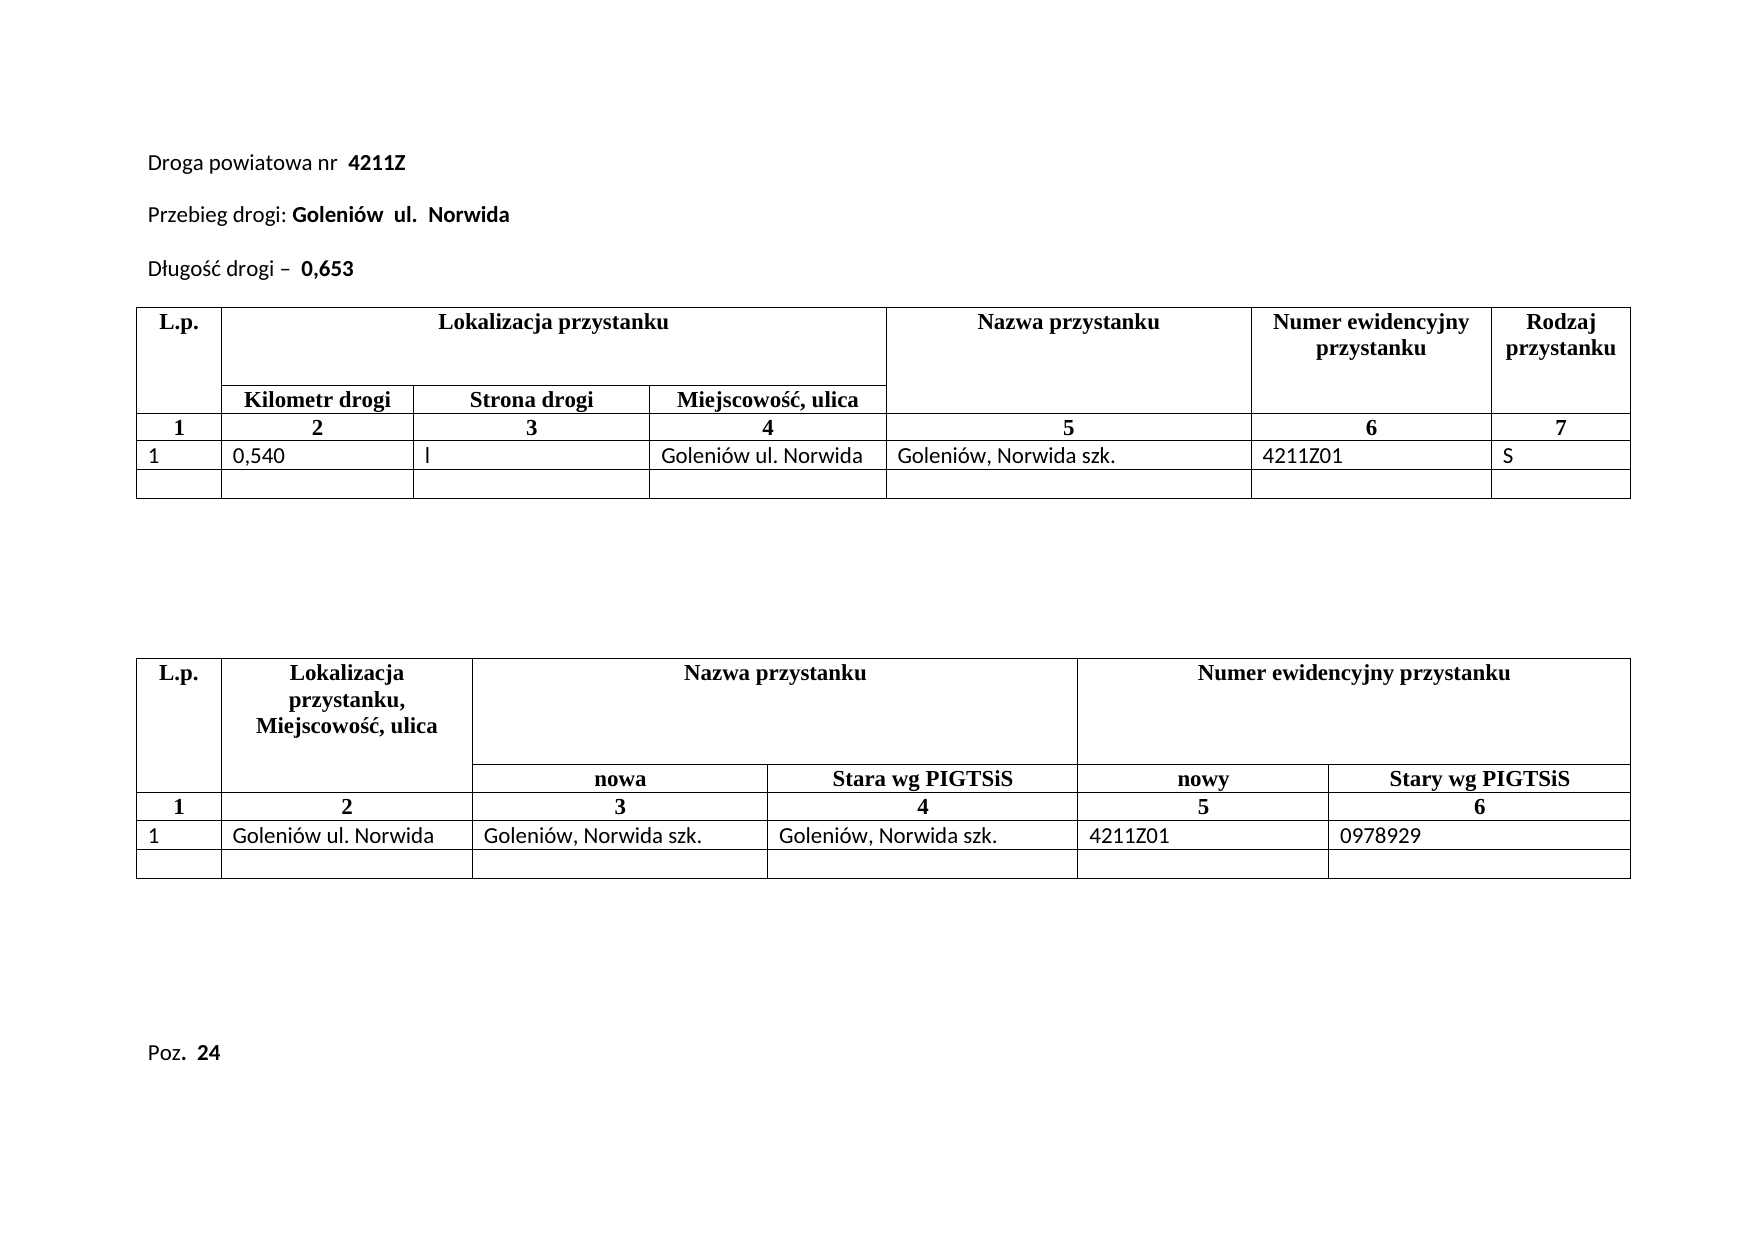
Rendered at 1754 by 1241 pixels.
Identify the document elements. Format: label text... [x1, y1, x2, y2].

text Poz. 24 [148, 1038, 1606, 1066]
table_header Nazwa przystanku [887, 308, 1251, 413]
table_cell [1078, 850, 1328, 878]
table_cell [887, 470, 1251, 498]
table_cell [222, 850, 472, 878]
table_cell 0978929 [1329, 821, 1630, 849]
table_cell 7 [1492, 414, 1630, 440]
table_cell [414, 470, 649, 498]
table_header Lokalizacja przystanku, Miejscowość, ulica [222, 659, 472, 792]
table_cell 3 [473, 793, 767, 820]
table_cell l [414, 441, 649, 469]
table_cell [137, 470, 221, 498]
table_cell [137, 850, 221, 878]
table_cell 1 [137, 414, 221, 440]
table_cell 4 [768, 793, 1077, 820]
table_cell 2 [222, 414, 413, 440]
table_cell Stary wg PIGTSiS [1329, 765, 1630, 792]
table_cell [1329, 850, 1630, 878]
table_cell Goleniów, Norwida szk. [768, 821, 1077, 849]
table_cell Miejscowość, ulica [650, 386, 886, 413]
table_header Rodzaj przystanku [1492, 308, 1630, 413]
table_cell 6 [1329, 793, 1630, 820]
table_header Lokalizacja przystanku [222, 308, 886, 385]
table_cell S [1492, 441, 1630, 469]
table_cell nowa [473, 765, 767, 792]
table_cell 1 [137, 821, 221, 849]
table_header L.p. [137, 659, 221, 792]
table_cell Kilometr drogi [222, 386, 413, 413]
table_cell [1252, 470, 1491, 498]
table_cell 2 [222, 793, 472, 820]
table_cell [650, 470, 886, 498]
table_cell Goleniów ul. Norwida [650, 441, 886, 469]
table_cell 6 [1252, 414, 1491, 440]
table_cell Stara wg PIGTSiS [768, 765, 1077, 792]
table_header Nazwa przystanku [473, 659, 1077, 764]
table_cell Goleniów ul. Norwida [222, 821, 472, 849]
table_cell Goleniów, Norwida szk. [887, 441, 1251, 469]
table_cell [222, 470, 413, 498]
table_cell 4211Z01 [1252, 441, 1491, 469]
table_cell 4211Z01 [1078, 821, 1328, 849]
table_header Numer ewidencyjny przystanku [1252, 308, 1491, 413]
table_cell 0,540 [222, 441, 413, 469]
table_cell Goleniów, Norwida szk. [473, 821, 767, 849]
text Przebieg drogi: Goleniów ul. Norwida [148, 201, 1606, 229]
table_cell 3 [414, 414, 649, 440]
text Długość drogi – 0,653 [148, 254, 1606, 282]
table_cell 5 [887, 414, 1251, 440]
table_cell [1492, 470, 1630, 498]
table_header L.p. [137, 308, 221, 413]
table_cell 5 [1078, 793, 1328, 820]
table_cell [473, 850, 767, 878]
table_cell 1 [137, 793, 221, 820]
table_cell nowy [1078, 765, 1328, 792]
table_cell Strona drogi [414, 386, 649, 413]
text Droga powiatowa nr 4211Z [148, 148, 1606, 176]
table_cell 4 [650, 414, 886, 440]
table_cell [768, 850, 1077, 878]
table_cell 1 [137, 441, 221, 469]
table_header Numer ewidencyjny przystanku [1078, 659, 1630, 764]
